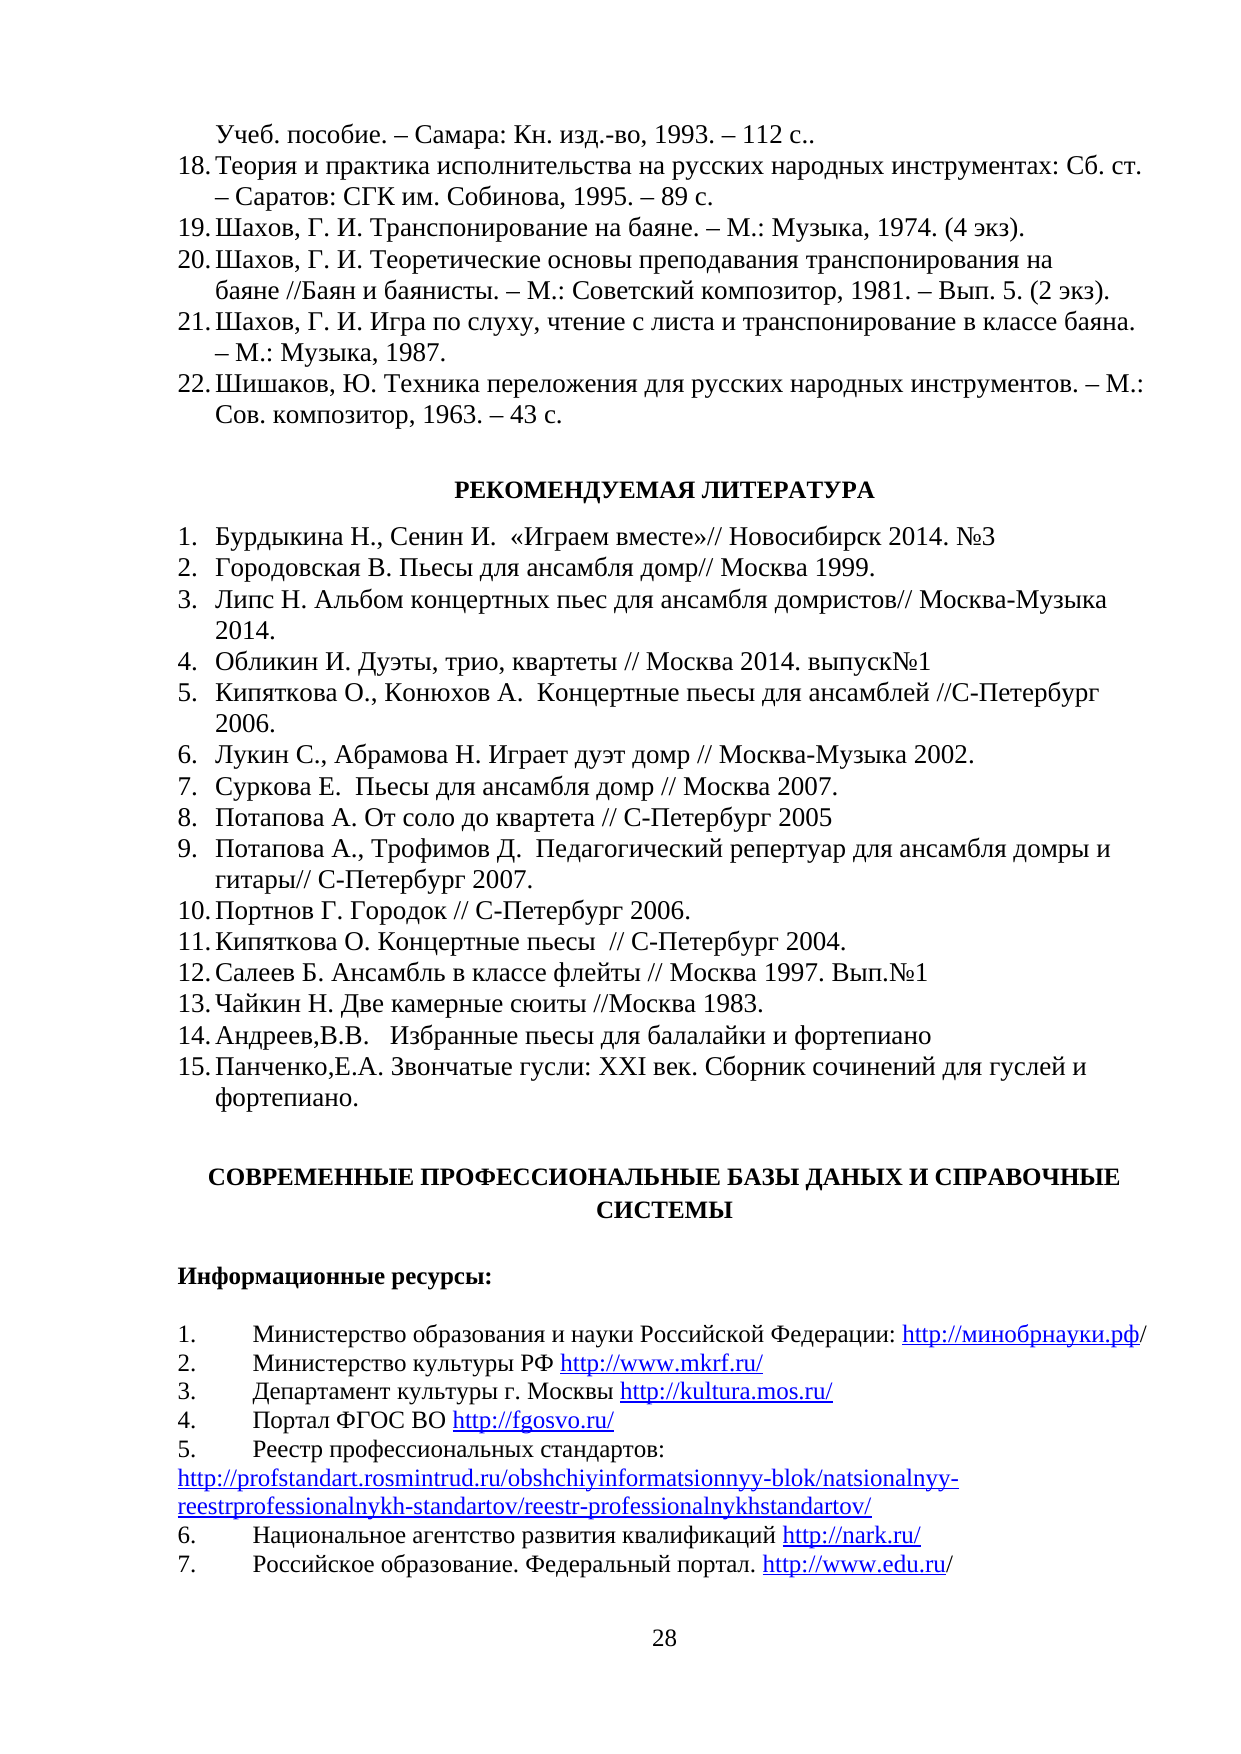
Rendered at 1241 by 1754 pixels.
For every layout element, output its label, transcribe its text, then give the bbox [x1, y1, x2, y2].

list Суркова Е. Пьесы для ансамбля домр // Москва 2007. [177, 769, 1152, 801]
text Информационные ресурсы: [177, 1261, 1152, 1290]
list Министерство культуры РФ http://www.mkrf.ru/ [177, 1348, 1152, 1376]
list Российское образование. Федеральный портал. http://www.edu.ru/ [177, 1549, 1152, 1578]
list Портал ФГОС ВО http://fgosvo.ru/ [177, 1405, 1152, 1434]
list Панченко,Е.А. Звончатые гусли: ХХI век. Сборник сочинений для гуслей и фортепиано. [177, 1050, 1152, 1112]
text РЕКОМЕНДУЕМАЯ ЛИТЕРАТУРА [177, 475, 1152, 504]
list Кипяткова О. Концертные пьесы // С-Петербург 2004. [177, 925, 1152, 956]
list Бурдыкина Н., Сенин И. «Играем вместе»// Новосибирск 2014. №3 [177, 520, 1152, 552]
list Министерство образования и науки Российской Федерации: http://минобрнауки.рф/ [177, 1319, 1152, 1348]
list Кипяткова О., Конюхов А. Концертные пьесы для ансамблей //С-Петербург 2006. [177, 676, 1152, 738]
list Портнов Г. Городок // С-Петербург 2006. [177, 894, 1152, 925]
list Шишаков, Ю. Техника переложения для русских народных инструментов. – М.: Сов. композитор, 1963. – 43 с. [177, 367, 1152, 429]
list Национальное агентство развития квалификаций http://nark.ru/ [177, 1520, 1152, 1549]
list Шахов, Г. И. Теоретические основы преподавания транспонирования на баяне //Баян и баянисты. – М.: Советский композитор, 1981. – Вып. 5. (2 экз). [177, 243, 1152, 305]
list Обликин И. Дуэты, трио, квартеты // Москва 2014. выпуск№1 [177, 645, 1152, 676]
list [177, 118, 1152, 149]
list Реестр профессиональных стандартов: http://profstandart.rosmintrud.ru/obshchiyinformatsionnyy-blok/natsionalnyy-reestrprofessionalnykh-standartov/reestr-professionalnykhstandartov/ [177, 1434, 1152, 1520]
list Потапова А. От соло до квартета // С-Петербург 2005 [177, 801, 1152, 832]
list Липс Н. Альбом концертных пьес для ансамбля домристов// Москва-Музыка 2014. [177, 583, 1152, 645]
list Департамент культуры г. Москвы http://kultura.mos.ru/ [177, 1376, 1152, 1405]
list Андреев,В.В. Избранные пьесы для балалайки и фортепиано [177, 1019, 1152, 1050]
list Лукин С., Абрамова Н. Играет дуэт домр // Москва-Музыка 2002. [177, 738, 1152, 769]
list Потапова А., Трофимов Д. Педагогический репертуар для ансамбля домры и гитары// С-Петербург 2007. [177, 832, 1152, 894]
list Шахов, Г. И. Игра по слуху, чтение с листа и транспонирование в классе баяна. – М.: Музыка, 1987. [177, 305, 1152, 367]
list Салеев Б. Ансамбль в классе флейты // Москва 1997. Вып.№1 [177, 956, 1152, 988]
list Теория и практика исполнительства на русских народных инструментах: Сб. ст. – Саратов: СГК им. Собинова, 1995. – 89 с. [177, 149, 1152, 212]
list Шахов, Г. И. Транспонирование на баяне. – М.: Музыка, 1974. (4 экз). [177, 212, 1152, 243]
list Чайкин Н. Две камерные сюиты //Москва 1983. [177, 988, 1152, 1019]
list СОВРЕМЕННЫЕ ПРОФЕССИОНАЛЬНЫЕ БАЗЫ ДАНЫХ И СПРАВОЧНЫЕ СИСТЕМЫ [177, 1162, 1152, 1224]
list Городовская В. Пьесы для ансамбля домр// Москва 1999. [177, 552, 1152, 583]
